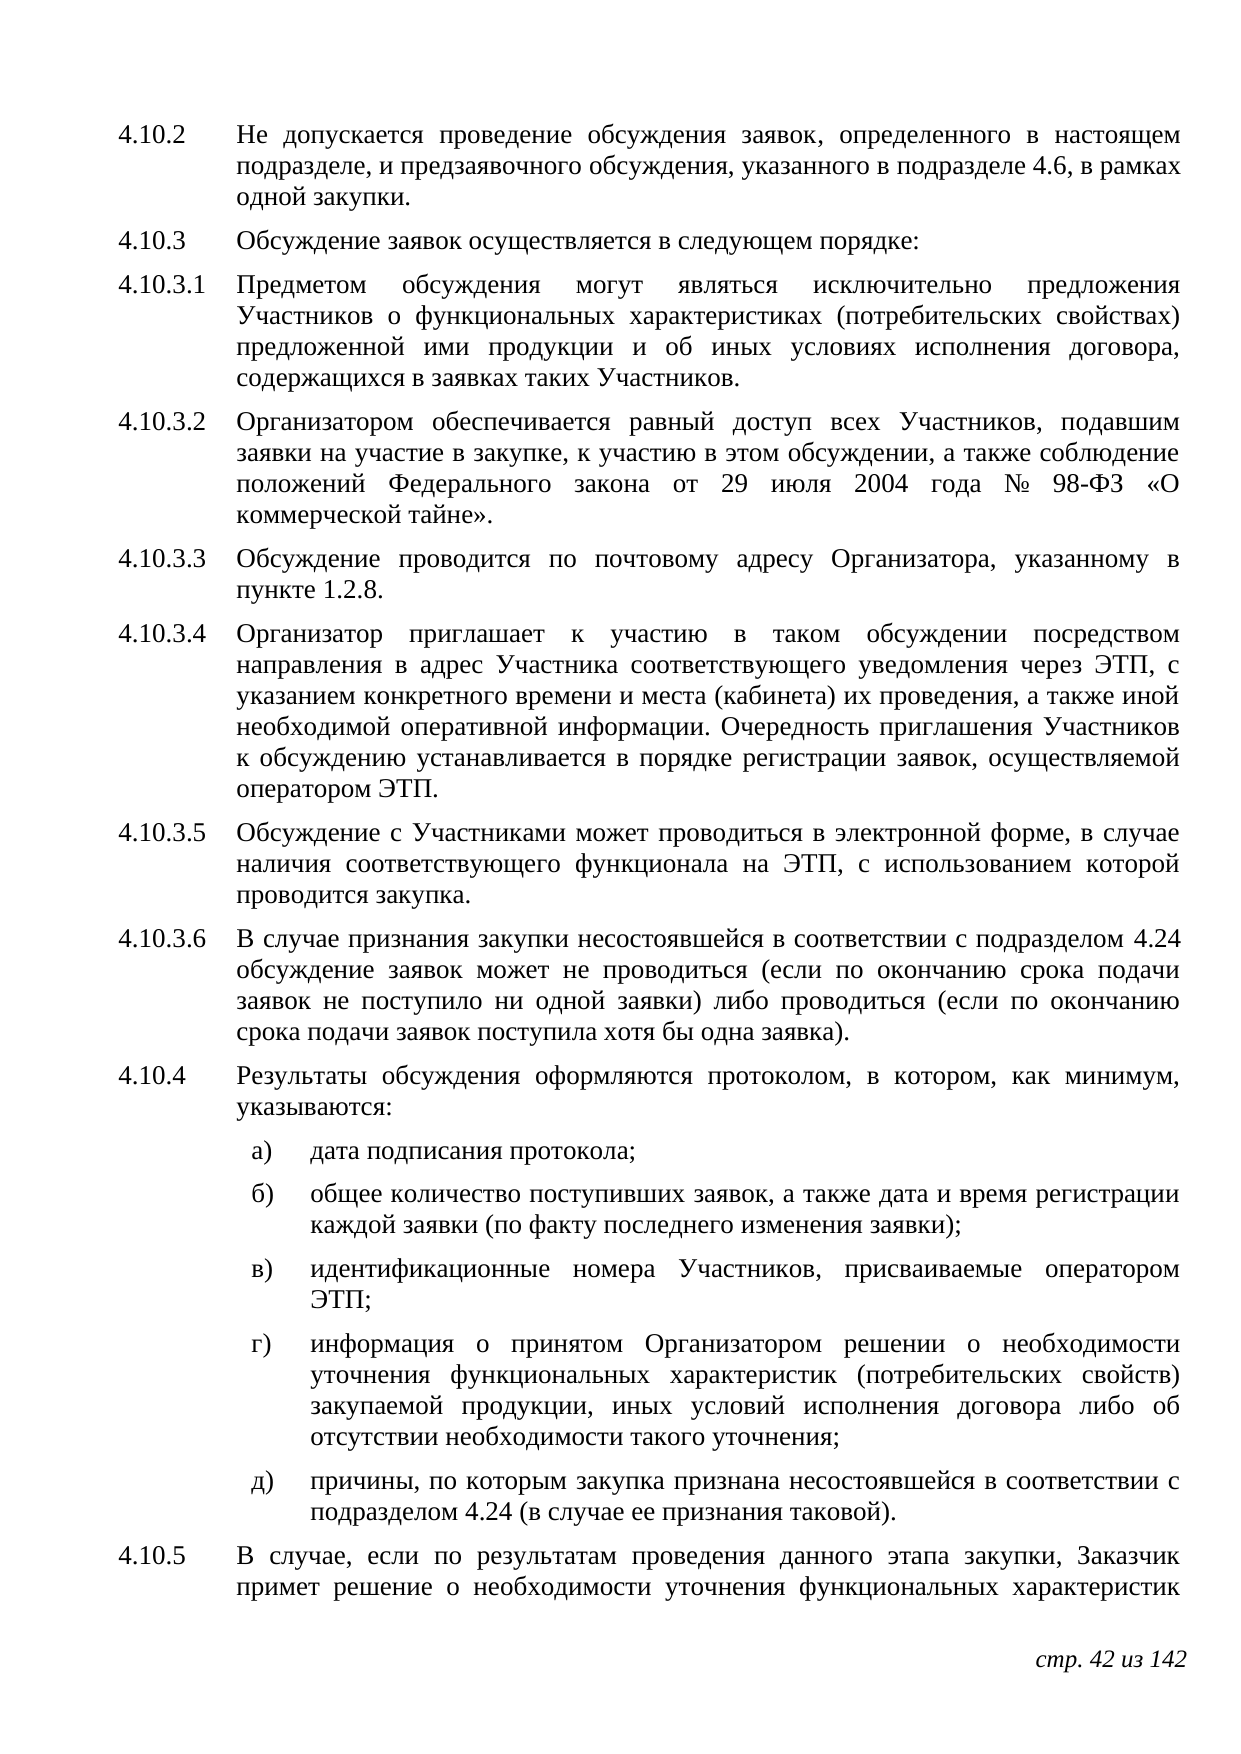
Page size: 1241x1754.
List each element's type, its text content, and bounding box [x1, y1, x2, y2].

text Предметом обсуждения могут являться исключительно предложения Участников о функциональных характеристиках (потребительских свойствах) предложенной ими продукции и об иных условиях исполнения договора, содержащихся в заявках таких Участников. [118, 268, 1181, 392]
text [118, 1539, 1181, 1601]
text Организатором обеспечивается равный доступ всех Участников, подавшим заявки на участие в закупке, к участию в этом обсуждении, а также соблюдение положений Федерального закона от 29 июля 2004 года № 98-ФЗ «О коммерческой тайне». [118, 405, 1181, 529]
text идентификационные номера Участников, присваиваемые оператором ЭТП; [251, 1252, 1181, 1314]
text причины, по которым закупка признана несостоявшейся в соответствии с подразделом 4.24 (в случае ее признания таковой). [251, 1464, 1181, 1526]
text В случае признания закупки несостоявшейся в соответствии с подразделом 4.24 обсуждение заявок может не проводиться (если по окончанию срока подачи заявок не поступило ни одной заявки) либо проводиться (если по окончанию срока подачи заявок поступила хотя бы одна заявка). [118, 922, 1181, 1047]
text дата подписания протокола; [251, 1134, 1181, 1165]
text информация о принятом Организатором решении о необходимости уточнения функциональных характеристик (потребительских свойств) закупаемой продукции, иных условий исполнения договора либо об отсутствии необходимости такого уточнения; [251, 1327, 1181, 1452]
text Обсуждение с Участниками может проводиться в электронной форме, в случае наличия соответствующего функционала на ЭТП, с использованием которой проводится закупка. [118, 816, 1181, 909]
text Обсуждение заявок осуществляется в следующем порядке: [118, 224, 1181, 255]
text Результаты обсуждения оформляются протоколом, в котором, как минимум, указываются: [118, 1059, 1181, 1121]
text Не допускается проведение обсуждения заявок, определенного в настоящем подразделе, и предзаявочного обсуждения, указанного в подразделе 4.6, в рамках одной закупки. [118, 118, 1181, 212]
text Организатор приглашает к участию в таком обсуждении посредством направления в адрес Участника соответствующего уведомления через ЭТП, с указанием конкретного времени и места (кабинета) их проведения, а также иной необходимой оперативной информации. Очередность приглашения Участников к обсуждению устанавливается в порядке регистрации заявок, осуществляемой оператором ЭТП. [118, 617, 1181, 803]
text общее количество поступивших заявок, а также дата и время регистрации каждой заявки (по факту последнего изменения заявки); [251, 1177, 1181, 1240]
text Обсуждение проводится по почтовому адресу Организатора, указанному в пункте 1.2.8. [118, 542, 1181, 604]
